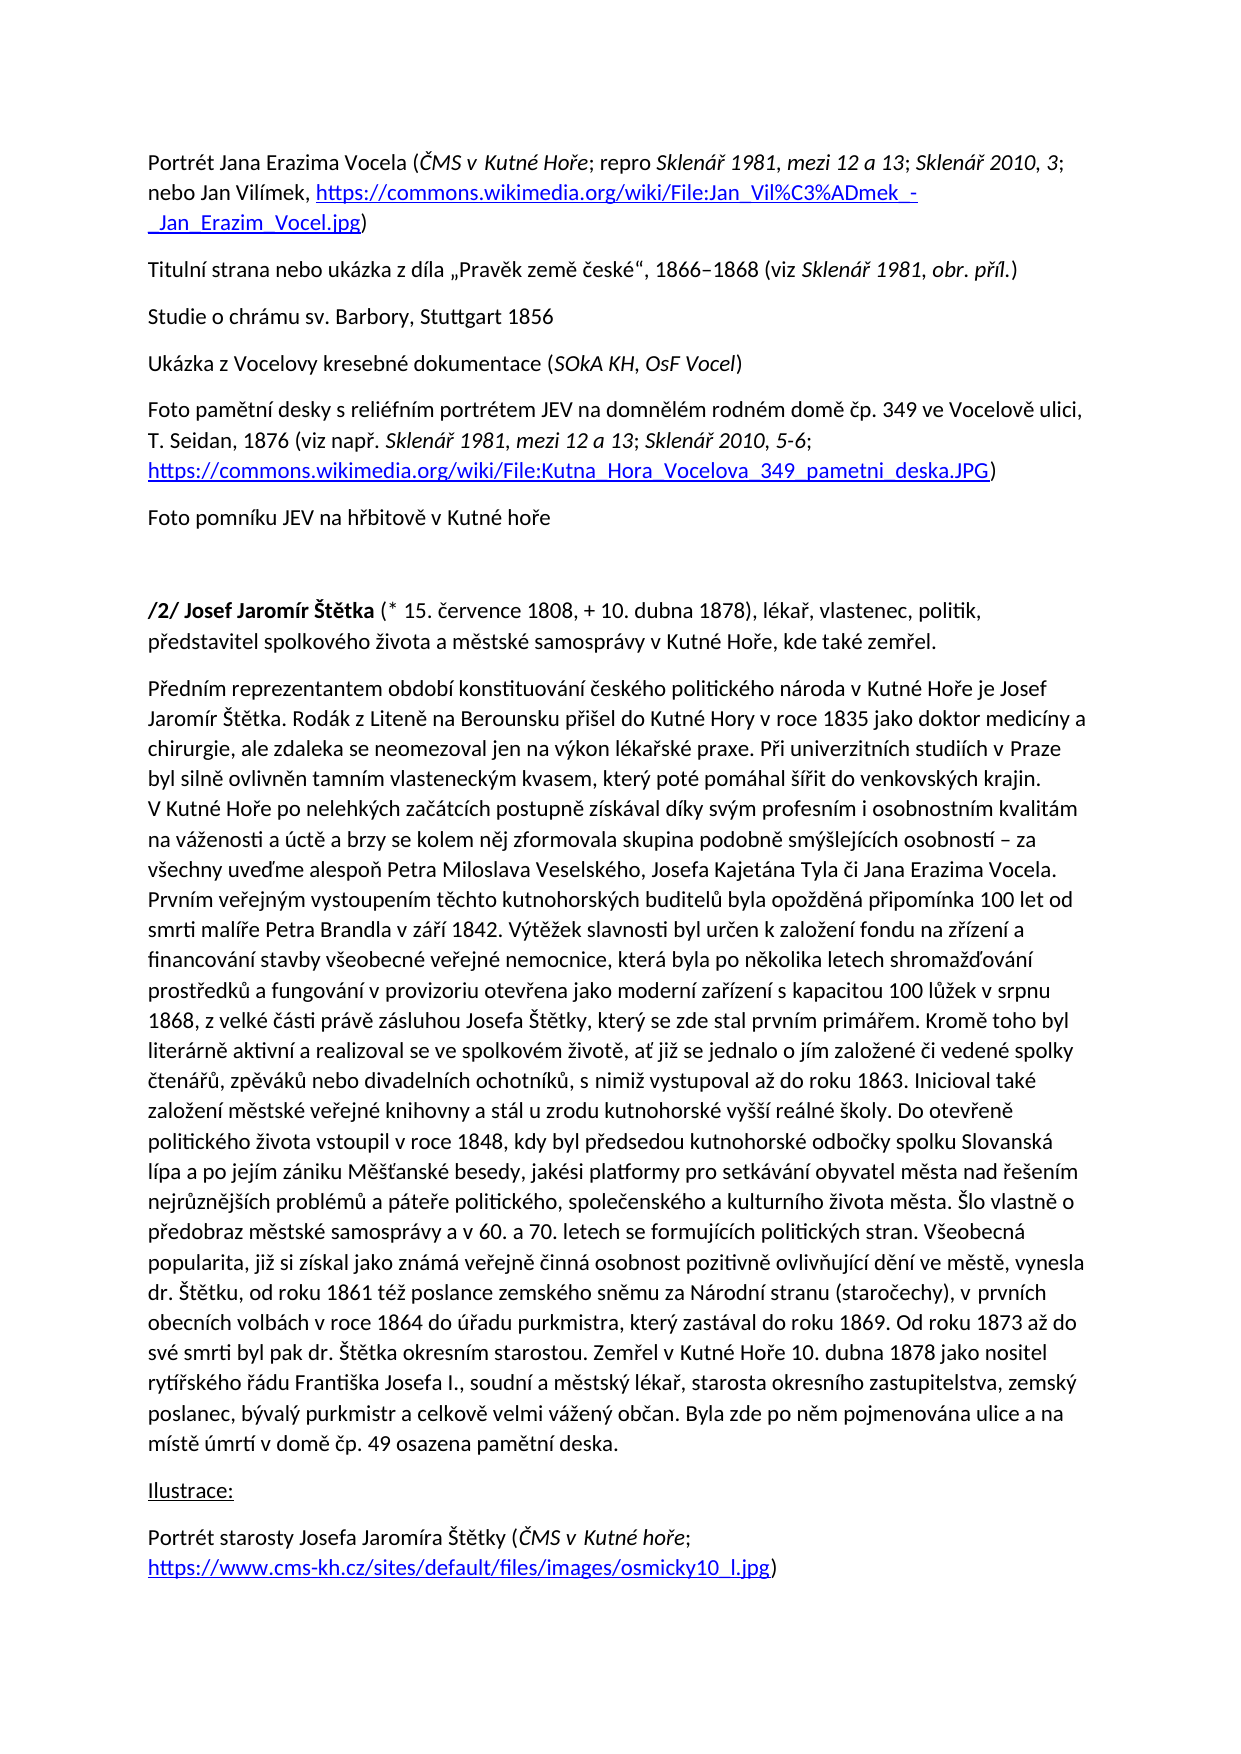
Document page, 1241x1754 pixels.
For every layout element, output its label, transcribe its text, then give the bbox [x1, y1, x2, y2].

text Studie o chrámu sv. Barbory, Stuttgart 1856 [148, 302, 1093, 330]
text Portrét starosty Josefa Jaromíra Štětky (ČMS v Kutné hoře; https://www.cms-kh.cz/sites/default/files/images/osmicky10_l.jpg) [148, 1523, 1093, 1581]
text Foto pomníku JEV na hřbitově v Kutné hoře [148, 503, 1093, 531]
text Titulní strana nebo ukázka z díla „Pravěk země české“, 1866–1868 (viz Sklenář 1981, obr. příl.) [148, 255, 1093, 283]
text Portrét Jana Erazima Vocela (ČMS v Kutné Hoře; repro Sklenář 1981, mezi 12 a 13; Sklenář 2010, 3; nebo Jan Vilímek, https://commons.wikimedia.org/wiki/File:Jan_Vil%C3%ADmek_-_Jan_Erazim_Vocel.jpg) [148, 148, 1093, 236]
text Foto pamětní desky s reliéfním portrétem JEV na domnělém rodném domě čp. 349 ve Vocelově ulici, T. Seidan, 1876 (viz např. Sklenář 1981, mezi 12 a 13; Sklenář 2010, 5-6; https://commons.wikimedia.org/wiki/File:Kutna_Hora_Vocelova_349_pametni_deska.JPG) [148, 396, 1093, 484]
text Předním reprezentantem období konstituování českého politického národa v Kutné Hoře je Josef Jaromír Štětka. Rodák z Liteně na Berounsku přišel do Kutné Hory v roce 1835 jako doktor medicíny a chirurgie, ale zdaleka se neomezoval jen na výkon lékařské praxe. Při univerzitních studiích v Praze byl silně ovlivněn tamním vlasteneckým kvasem, který poté pomáhal šířit do venkovských krajin. V Kutné Hoře po nelehkých začátcích postupně získával díky svým profesním i osobnostním kvalitám na váženosti a úctě a brzy se kolem něj zformovala skupina podobně smýšlejících osobností – za všechny uveďme alespoň Petra Miloslava Veselského, Josefa Kajetána Tyla či Jana Erazima Vocela. Prvním veřejným vystoupením těchto kutnohorských buditelů byla opožděná připomínka 100 let od smrti malíře Petra Brandla v září 1842. Výtěžek slavnosti byl určen k založení fondu na zřízení a financování stavby všeobecné veřejné nemocnice, která byla po několika letech shromažďování prostředků a fungování v provizoriu otevřena jako moderní zařízení s kapacitou 100 lůžek v srpnu 1868, z velké části právě zásluhou Josefa Štětky, který se zde stal prvním primářem. Kromě toho byl literárně aktivní a realizoval se ve spolkovém životě, ať již se jednalo o jím založené či vedené spolky čtenářů, zpěváků nebo divadelních ochotníků, s nimiž vystupoval až do roku 1863. Inicioval také založení městské veřejné knihovny a stál u zrodu kutnohorské vyšší reálné školy. Do otevřeně politického života vstoupil v roce 1848, kdy byl předsedou kutnohorské odbočky spolku Slovanská lípa a po jejím zániku Měšťanské besedy, jakési platformy pro setkávání obyvatel města nad řešením nejrůznějších problémů a páteře politického, společenského a kulturního života města. Šlo vlastně o předobraz městské samosprávy a v 60. a 70. letech se formujících politických stran. Všeobecná popularita, již si získal jako známá veřejně činná osobnost pozitivně ovlivňující dění ve městě, vynesla dr. Štětku, od roku 1861 též poslance zemského sněmu za Národní stranu (staročechy), v prvních obecních volbách v roce 1864 do úřadu purkmistra, který zastával do roku 1869. Od roku 1873 až do své smrti byl pak dr. Štětka okresním starostou. Zemřel v Kutné Hoře 10. dubna 1878 jako nositel rytířského řádu Františka Josefa I., soudní a městský lékař, starosta okresního zastupitelstva, zemský poslanec, bývalý purkmistr a celkově velmi vážený občan. Byla zde po něm pojmenována ulice a na místě úmrtí v domě čp. 49 osazena pamětní deska. [148, 674, 1093, 1457]
text /2/ Josef Jaromír Štětka (* 15. července 1808, + 10. dubna 1878), lékař, vlastenec, politik, představitel spolkového života a městské samosprávy v Kutné Hoře, kde také zemřel. [148, 597, 1093, 655]
text Ukázka z Vocelovy kresebné dokumentace (SOkA KH, OsF Vocel) [148, 349, 1093, 377]
text Ilustrace: [148, 1476, 1093, 1504]
